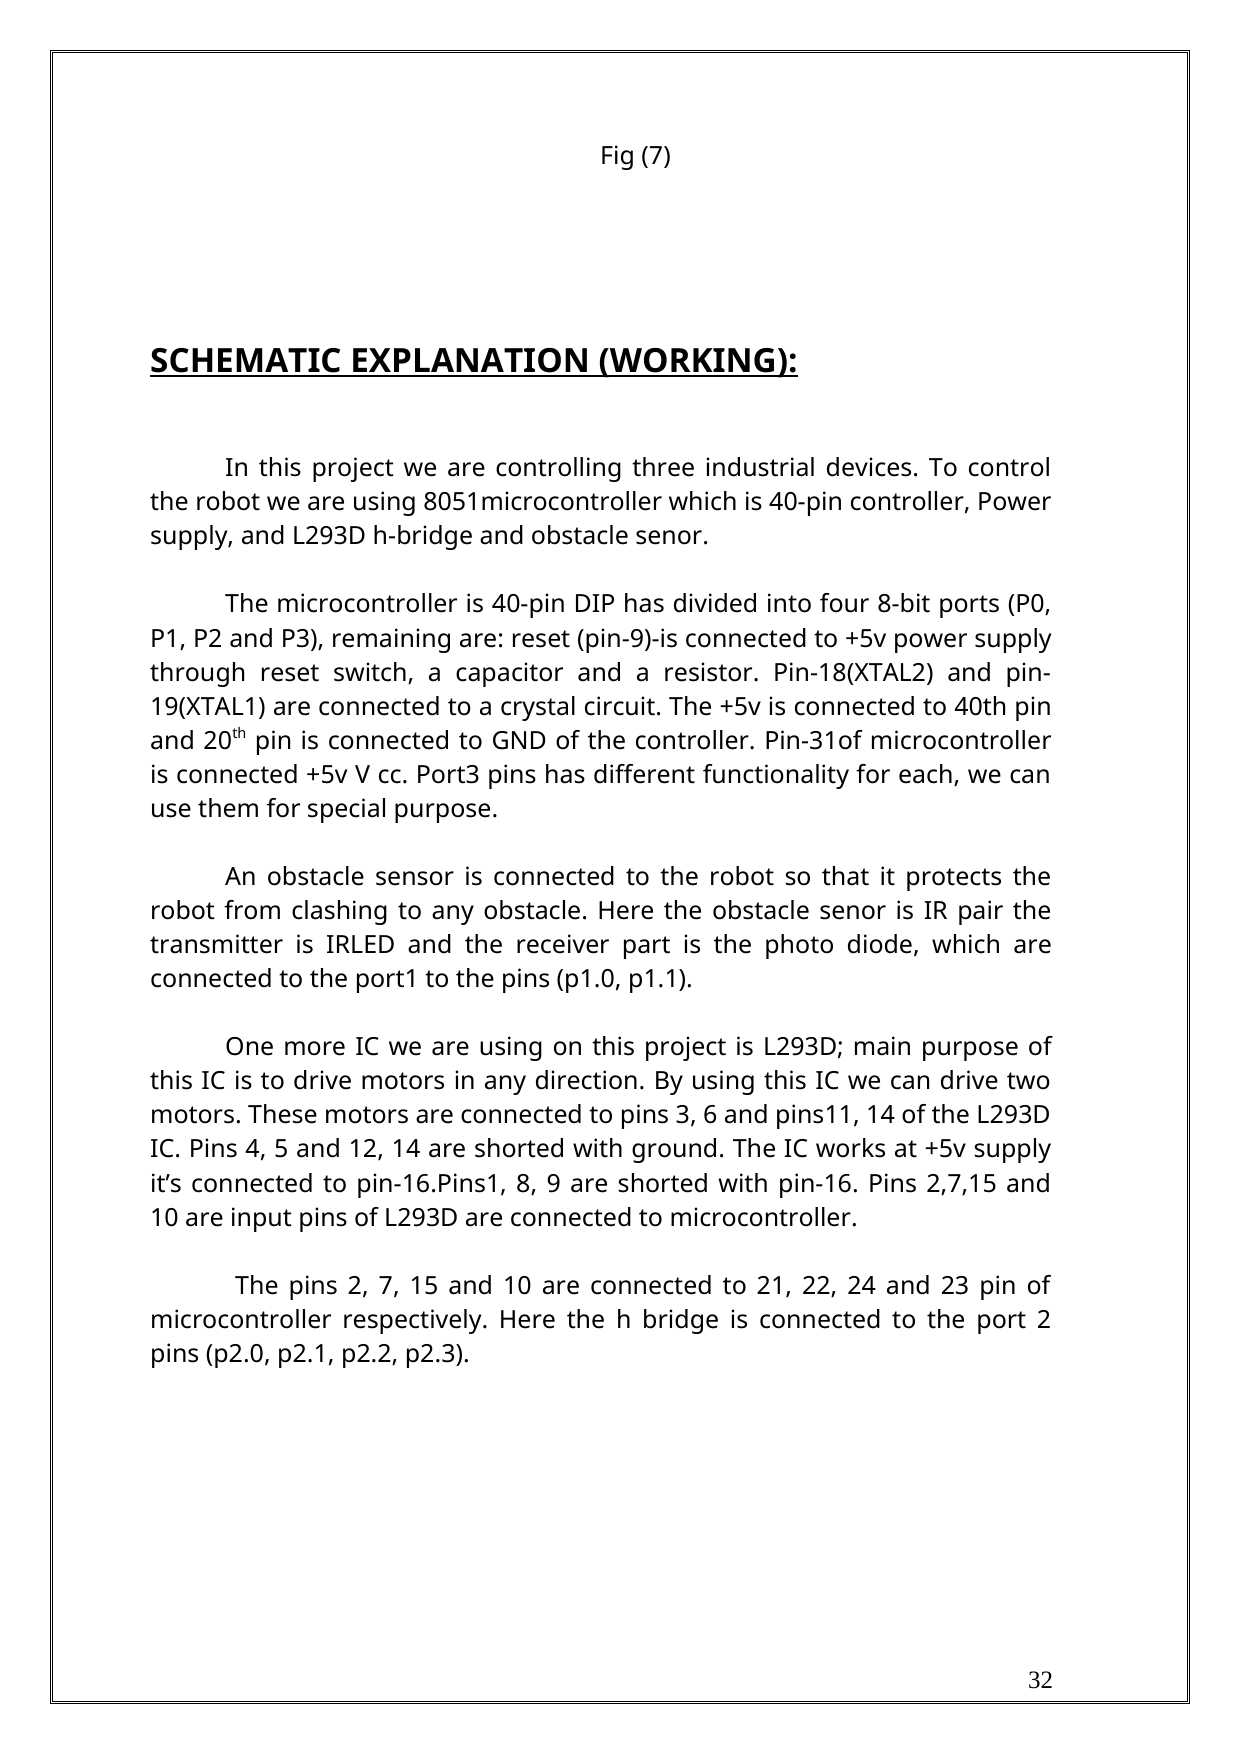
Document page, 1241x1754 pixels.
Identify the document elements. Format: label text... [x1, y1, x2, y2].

text The microcontroller is 40-pin DIP has divided into four 8-bit ports (P0, P1, P2 and P3), remaining are: reset (pin-9)-is connected to +5v power supply through reset switch, a capacitor and a resistor. Pin-18(XTAL2) and pin-19(XTAL1) are connected to a crystal circuit. The +5v is connected to 40th pin and 20th pin is connected to GND of the controller. Pin-31of microcontroller is connected +5v V cc. Port3 pins has different functionality for each, we can use them for special purpose. [150, 586, 1053, 824]
text SCHEMATIC EXPLANATION (WORKING): [150, 336, 1053, 382]
text Fig (7) [525, 138, 1053, 172]
text One more IC we are using on this project is L293D; main purpose of this IC is to drive motors in any direction. By using this IC we can drive two motors. These motors are connected to pins 3, 6 and pins11, 14 of the L293D IC. Pins 4, 5 and 12, 14 are shorted with ground. The IC works at +5v supply it’s connected to pin-16.Pins1, 8, 9 are shorted with pin-16. Pins 2,7,15 and 10 are input pins of L293D are connected to microcontroller. [150, 1029, 1053, 1233]
text In this project we are controlling three industrial devices. To control the robot we are using 8051microcontroller which is 40-pin controller, Power supply, and L293D h-bridge and obstacle senor. [150, 450, 1053, 552]
text The pins 2, 7, 15 and 10 are connected to 21, 22, 24 and 23 pin of microcontroller respectively. Here the h bridge is connected to the port 2 pins (p2.0, p2.1, p2.2, p2.3). [150, 1267, 1053, 1369]
text An obstacle sensor is connected to the robot so that it protects the robot from clashing to any obstacle. Here the obstacle senor is IR pair the transmitter is IRLED and the receiver part is the photo diode, which are connected to the port1 to the pins (p1.0, p1.1). [150, 859, 1053, 995]
